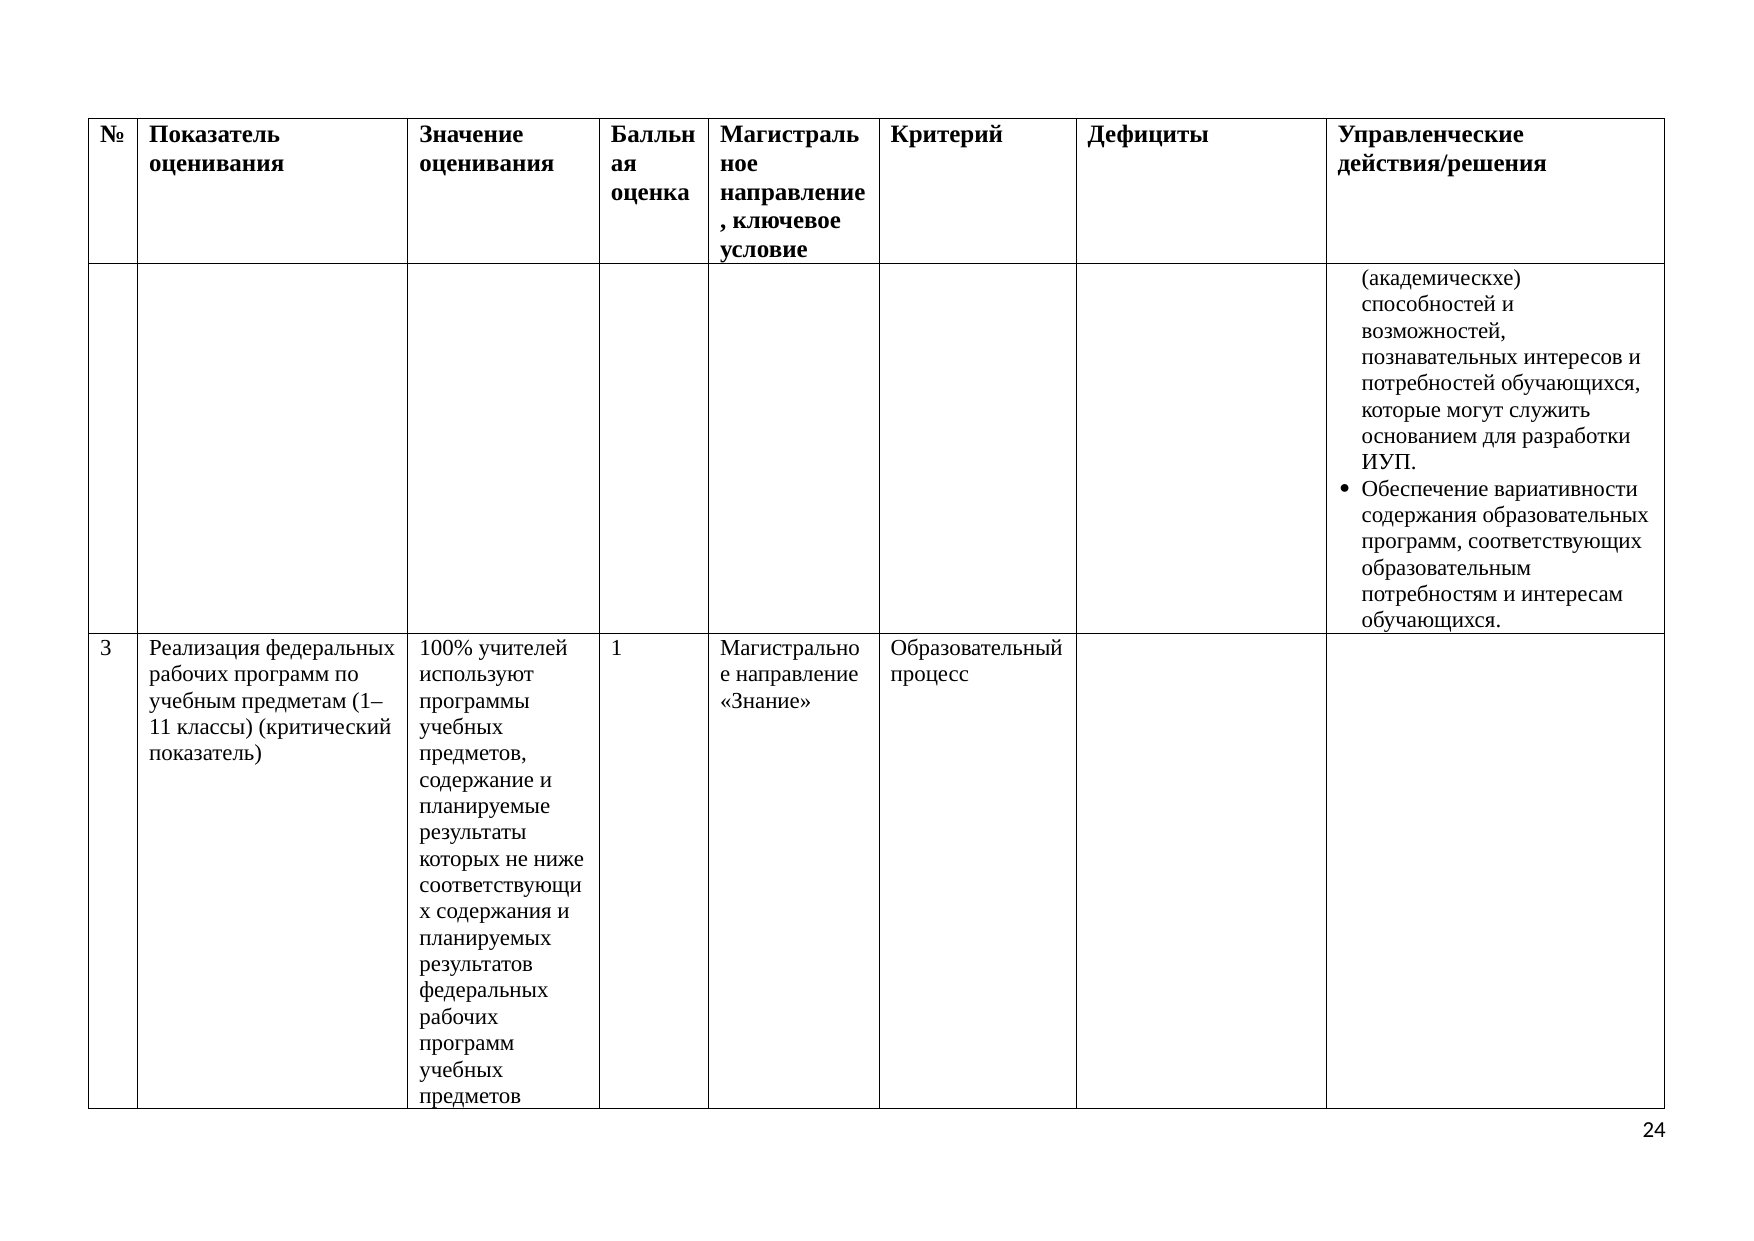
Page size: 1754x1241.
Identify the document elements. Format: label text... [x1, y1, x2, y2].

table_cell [1327, 264, 1664, 633]
table_header Магистральное направление, ключевое условие [709, 119, 879, 263]
table_header Значение оценивания [408, 119, 599, 263]
table_cell 100% учителей используют программы учебных предметов, содержание и планируемые результаты которых не ниже соответствующих содержания и планируемых результатов федеральных рабочих программ учебных предметов [408, 634, 599, 1108]
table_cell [1077, 264, 1326, 633]
table_header Балльная оценка [600, 119, 708, 263]
table_header № [89, 119, 137, 263]
table_cell 1 [600, 634, 708, 1108]
table_cell [1077, 634, 1326, 1108]
table_header Показатель оценивания [138, 119, 407, 263]
table_cell Магистральное направление «Знание» [709, 634, 879, 1108]
table_cell 3 [89, 634, 137, 1108]
table_cell Реализация федеральных рабочих программ по учебным предметам (1‒11 классы) (критический показатель) [138, 634, 407, 1108]
table_cell [1327, 634, 1664, 1108]
table_header Критерий [880, 119, 1076, 263]
table_header Управленческие действия/решения [1327, 119, 1664, 263]
table_header Дефициты [1077, 119, 1326, 263]
table_cell Образовательный процесс [880, 634, 1076, 1108]
